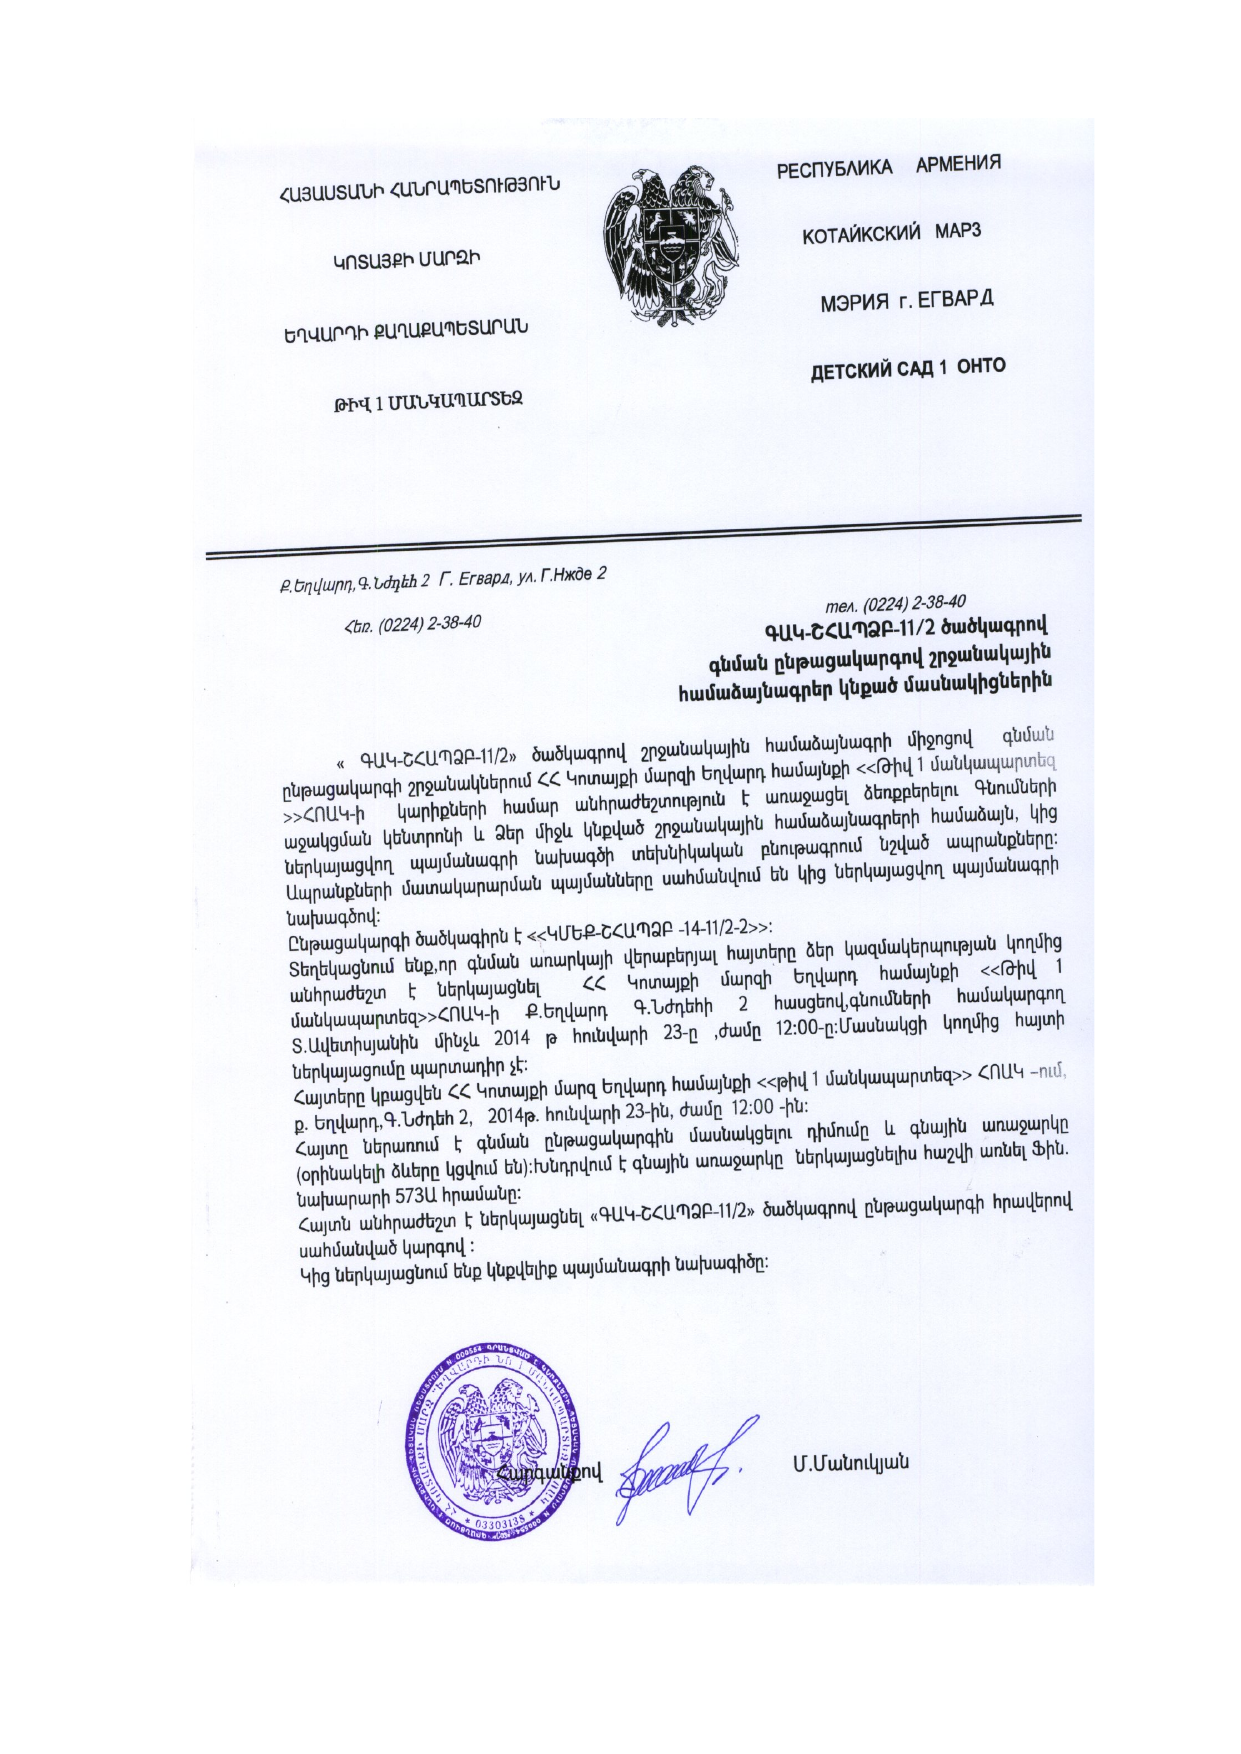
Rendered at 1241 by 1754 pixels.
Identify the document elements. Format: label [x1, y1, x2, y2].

picture [177, 118, 1095, 1587]
